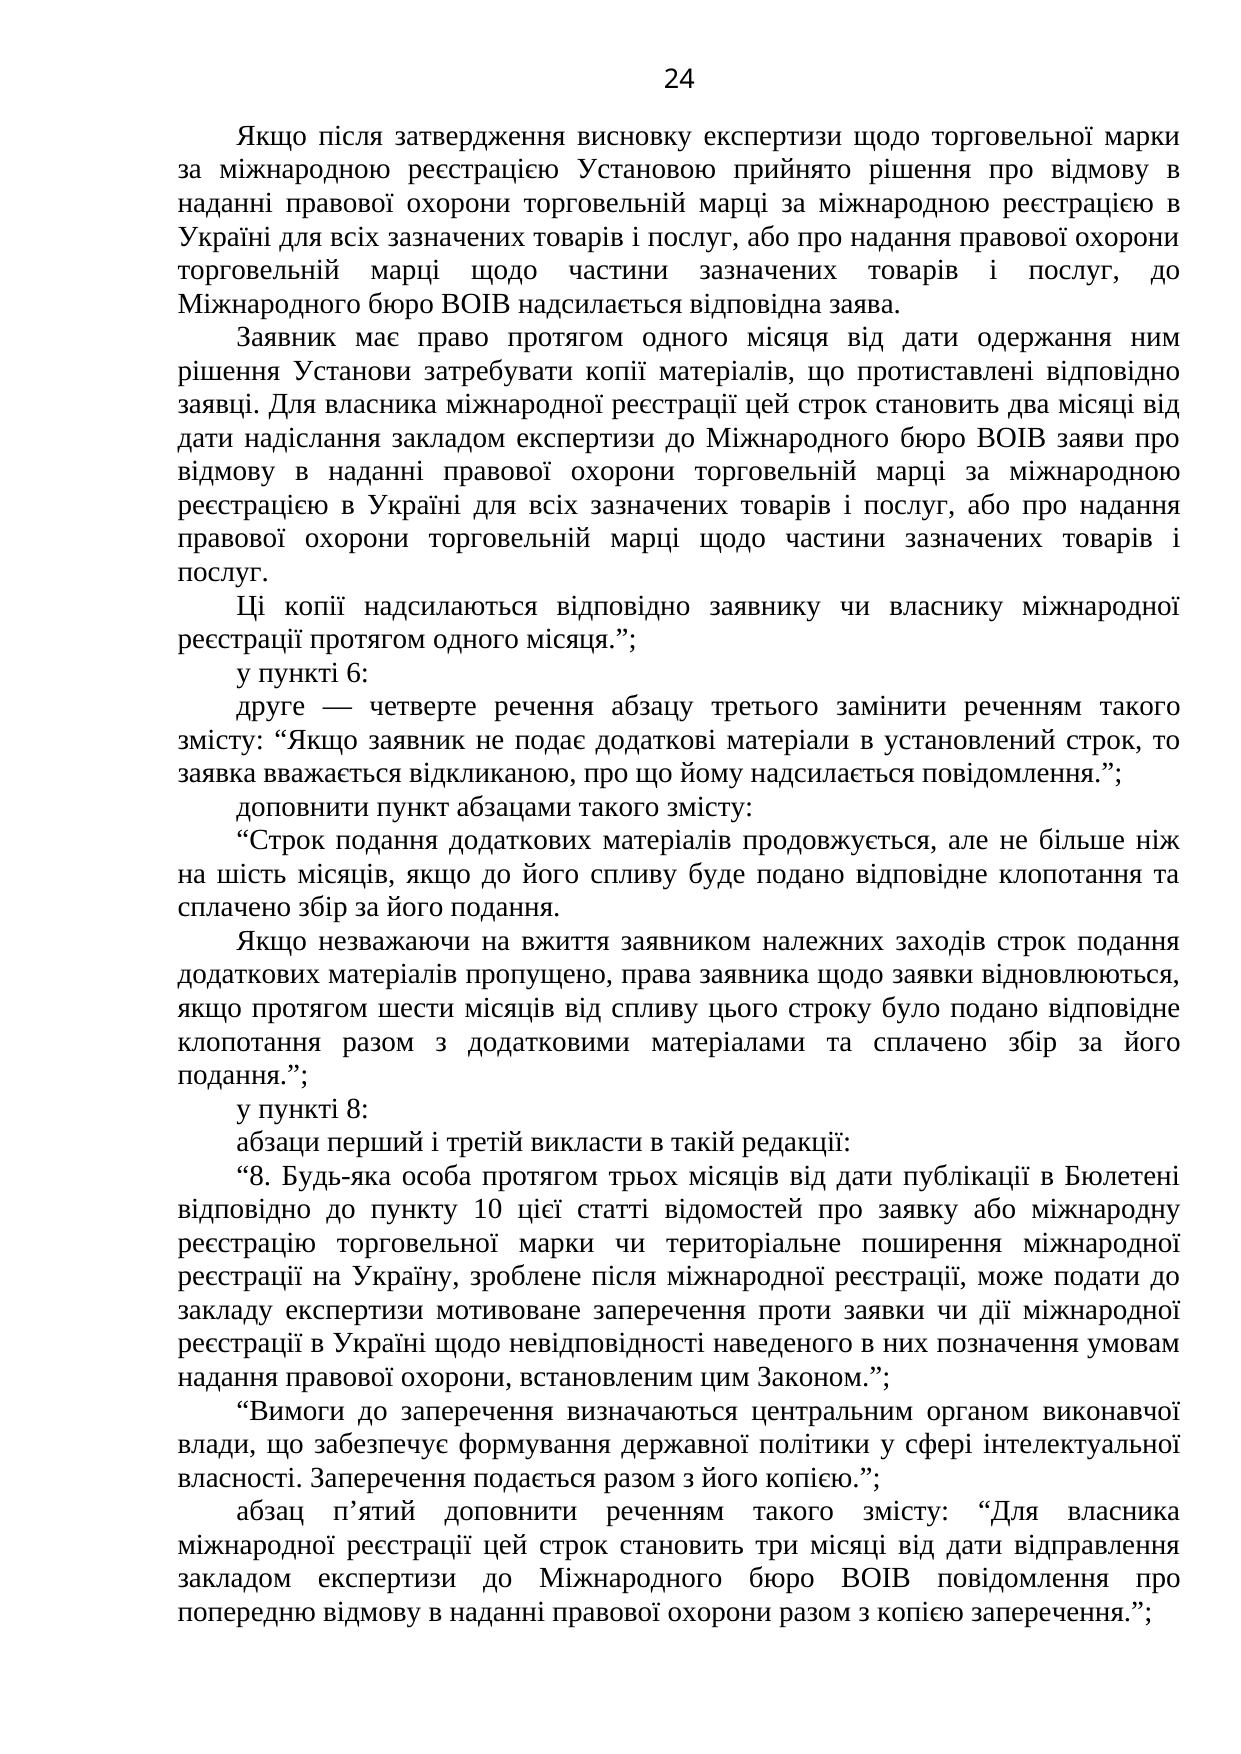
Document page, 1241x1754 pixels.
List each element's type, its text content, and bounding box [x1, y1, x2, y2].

text абзац п’ятий доповнити реченням такого змісту: “Для власника міжнародної реєстрації цей строк становить три місяці від дати відправлення закладом експертизи до Міжнародного бюро ВОІВ повідомлення про попередню відмову в наданні правової охорони разом з копією заперечення.”; [177, 1493, 1181, 1627]
text “Строк подання додаткових матеріалів продовжується, але не більше ніж на шість місяців, якщо до його спливу буде подано відповідне клопотання та сплачено збір за його подання. [177, 822, 1181, 923]
text “Вимоги до заперечення визначаються центральним органом виконавчої влади, що забезпечує формування державної політики у сфері інтелектуальної власності. Заперечення подається разом з його копією.”; [177, 1393, 1181, 1493]
text Якщо після затвердження висновку експертизи щодо торговельної марки за міжнародною реєстрацією Установою прийнято рішення про відмову в наданні правової охорони торговельній марці за міжнародною реєстрацією в Україні для всіх зазначених товарів і послуг, або про надання правової охорони торговельній марці щодо частини зазначених товарів і послуг, до Міжнародного бюро ВОІВ надсилається відповідна заява. [177, 118, 1181, 319]
text друге — четверте речення абзацу третього замінити реченням такого змісту: “Якщо заявник не подає додаткові матеріали в установлений строк, то заявка вважається відкликаною, про що йому надсилається повідомлення.”; [177, 688, 1181, 789]
text у пункті 6: [177, 655, 1181, 688]
text Якщо незважаючи на вжиття заявником належних заходів строк подання додаткових матеріалів пропущено, права заявника щодо заявки відновлюються, якщо протягом шести місяців від спливу цього строку було подано відповідне клопотання разом з додатковими матеріалами та сплачено збір за його подання.”; [177, 923, 1181, 1091]
text доповнити пункт абзацами такого змісту: [177, 789, 1181, 822]
text у пункті 8: [177, 1091, 1181, 1124]
text Ці копії надсилаються відповідно заявнику чи власнику міжнародної реєстрації протягом одного місяця.”; [177, 588, 1181, 655]
text “8. Будь-яка особа протягом трьох місяців від дати публікації в Бюлетені відповідно до пункту 10 цієї статті відомостей про заявку або міжнародну реєстрацію торговельної марки чи територіальне поширення міжнародної реєстрації на Україну, зроблене після міжнародної реєстрації, може подати до закладу експертизи мотивоване заперечення проти заявки чи дії міжнародної реєстрації в Україні щодо невідповідності наведеного в них позначення умовам надання правової охорони, встановленим цим Законом.”; [177, 1158, 1181, 1393]
text Заявник має право протягом одного місяця від дати одержання ним рішення Установи затребувати копії матеріалів, що протиставлені відповідно заявці. Для власника міжнародної реєстрації цей строк становить два місяці від дати надіслання закладом експертизи до Міжнародного бюро ВОІВ заяви про відмову в наданні правової охорони торговельній марці за міжнародною реєстрацією в Україні для всіх зазначених товарів і послуг, або про надання правової охорони торговельній марці щодо частини зазначених товарів і послуг. [177, 319, 1181, 588]
text абзаци перший і третій викласти в такій редакції: [177, 1124, 1181, 1158]
